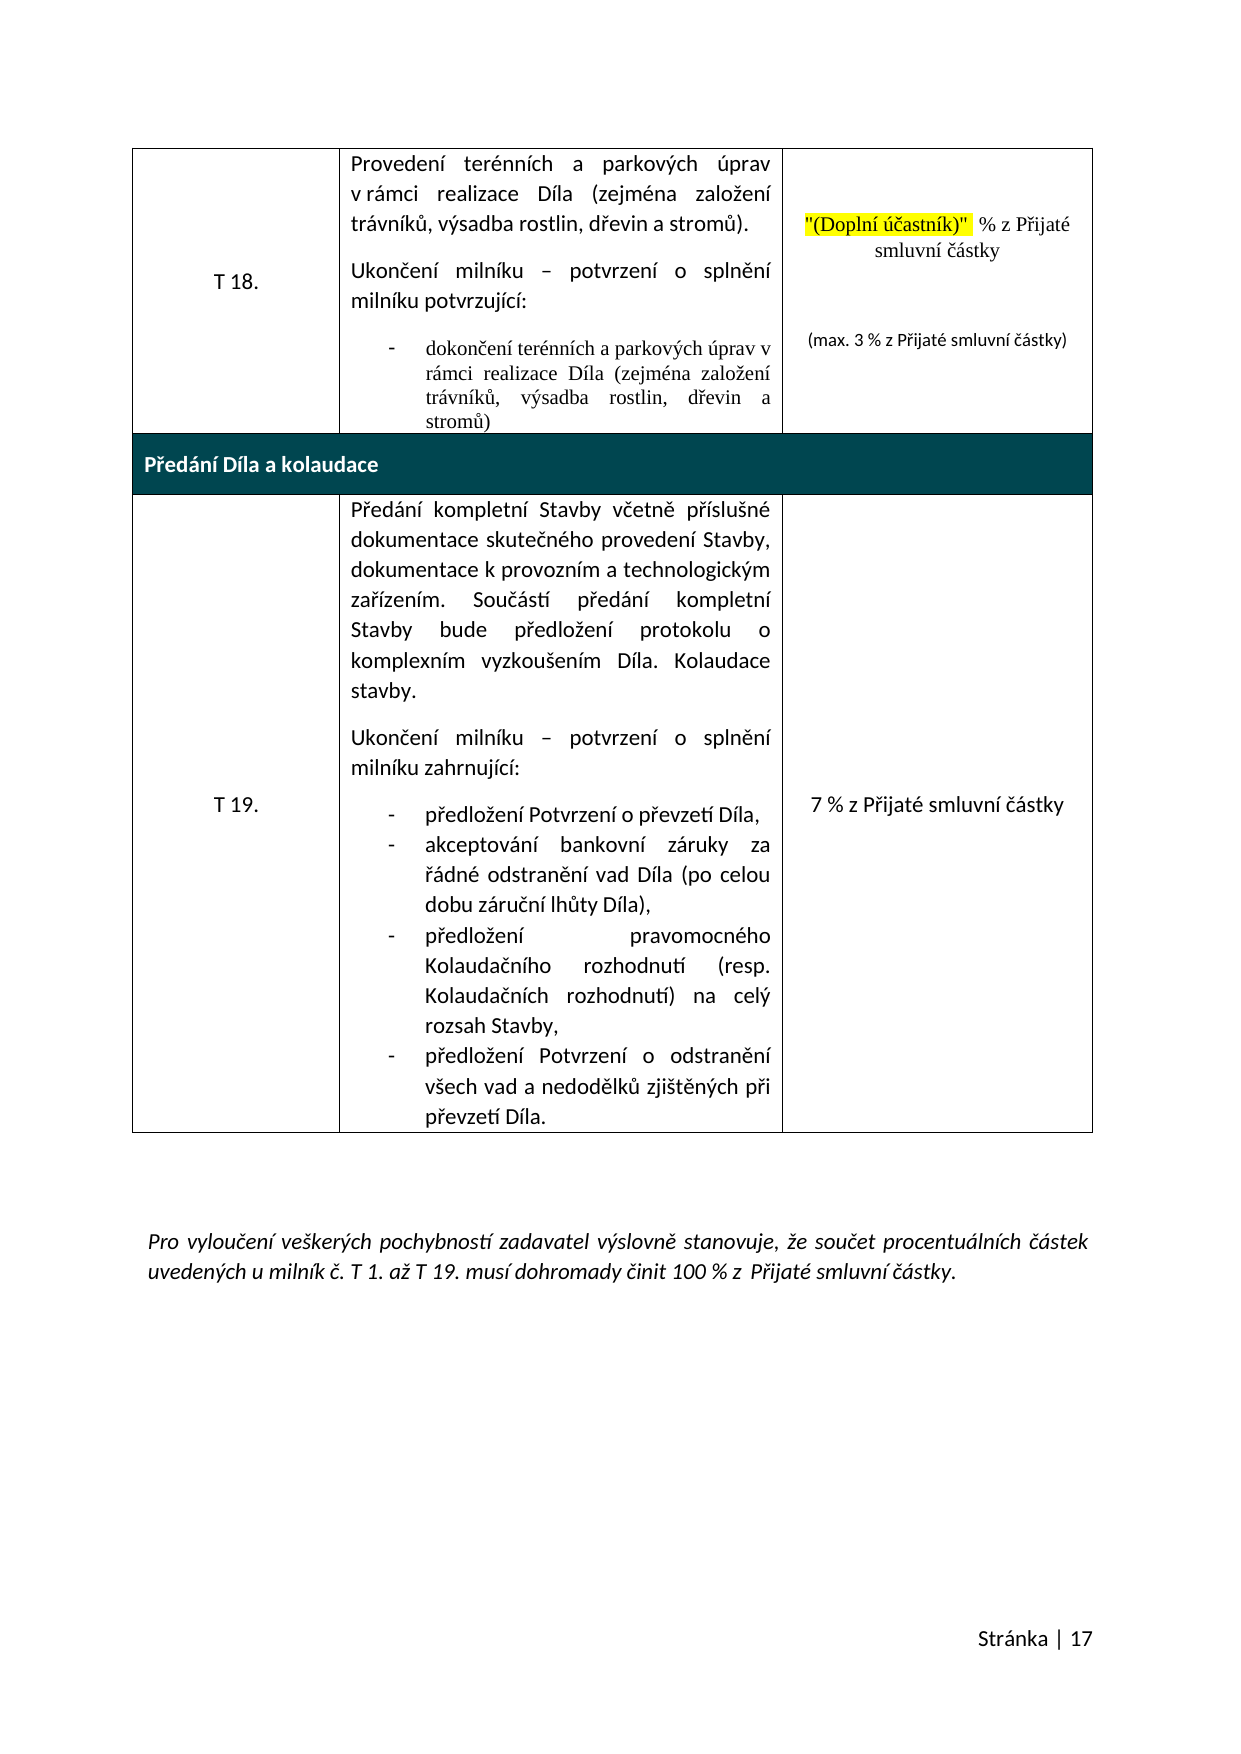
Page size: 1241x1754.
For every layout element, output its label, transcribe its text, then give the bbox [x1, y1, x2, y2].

table_cell Předání kompletní Stavby včetně příslušné dokumentace skutečného provedení Stavby, dokumentace k provozním a technologickým zařízením. Součástí předání kompletní Stavby bude předložení protokolu o komplexním vyzkoušením Díla. Kolaudace stavby. Ukončení milníku – potvrzení o splnění milníku zahrnující: předložení Potvrzení o převzetí Díla, akceptování bankovní záruky za řádné odstranění vad Díla (po celou dobu záruční lhůty Díla), předložení pravomocného Kolaudačního rozhodnutí (resp. Kolaudačních rozhodnutí) na celý rozsah Stavby, předložení Potvrzení o odstranění všech vad a nedodělků zjištěných při převzetí Díla. [340, 495, 782, 1132]
table_cell Předání Díla a kolaudace [133, 434, 1092, 494]
table_cell % z Přijaté smluvní částky (max. 3 % z Přijaté smluvní částky) [783, 149, 1092, 433]
table_cell T 18. [133, 149, 339, 433]
table_cell 7 % z Přijaté smluvní částky [783, 495, 1092, 1132]
text Pro vyloučení veškerých pochybností zadavatel výslovně stanovuje, že součet procentuálních částek uvedených u milník č. T 1. až T 19. musí dohromady činit 100 % z Přijaté smluvní částky. [148, 1227, 1093, 1285]
table_cell Provedení terénních a parkových úprav v rámci realizace Díla (zejména založení trávníků, výsadba rostlin, dřevin a stromů). Ukončení milníku – potvrzení o splnění milníku potvrzující: dokončení terénních a parkových úprav v rámci realizace Díla (zejména založení trávníků, výsadba rostlin, dřevin a stromů) [340, 149, 782, 433]
table_cell T 19. [133, 495, 339, 1132]
